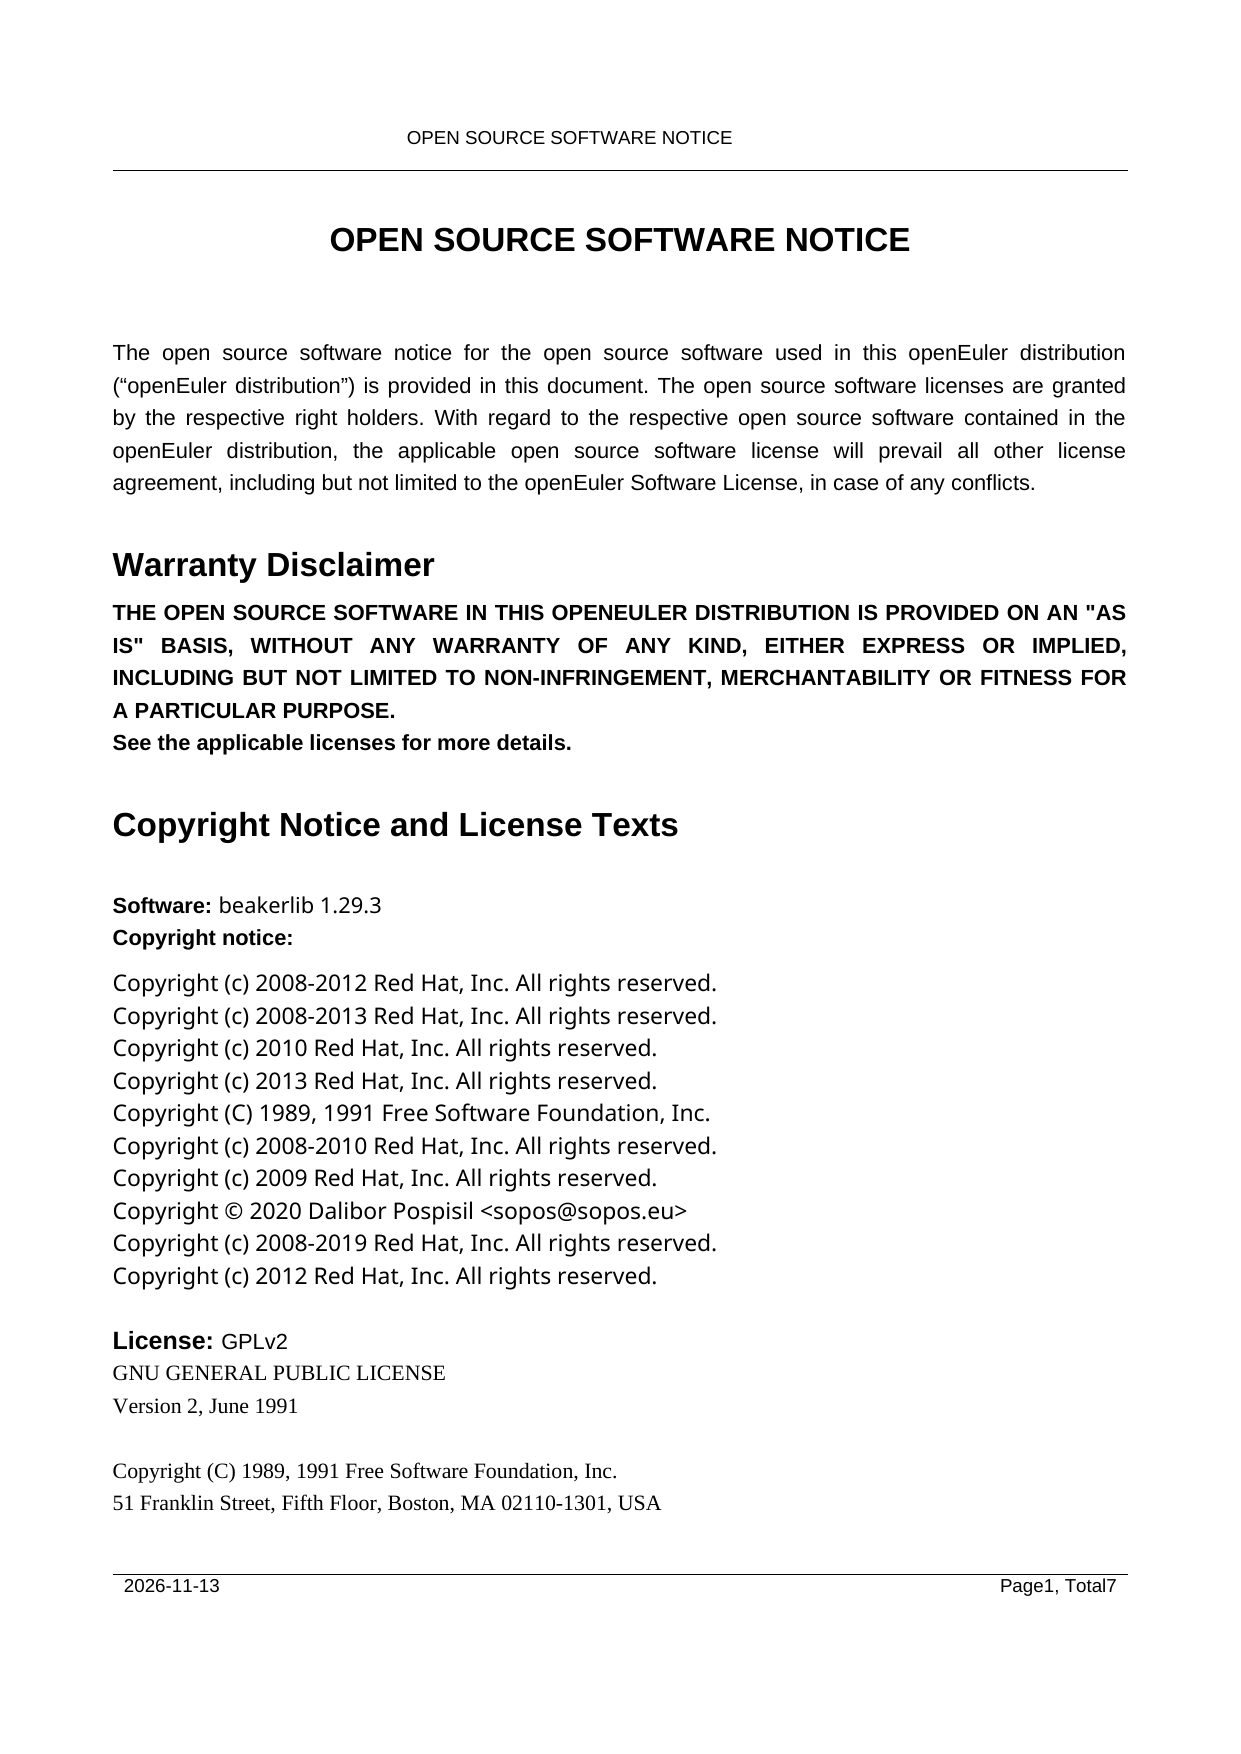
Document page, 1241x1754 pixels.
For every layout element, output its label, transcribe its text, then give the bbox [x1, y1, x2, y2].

text Warranty Disclaimer [112, 531, 1128, 596]
text The open source software notice for the open source software used in this openEuler distribution (“openEuler distribution”) is provided in this document. The open source software licenses are granted by the respective right holders. With regard to the respective open source software contained in the openEuler distribution, the applicable open source software license will prevail all other license agreement, including but not limited to the openEuler Software License, in case of any conflicts. [112, 336, 1128, 499]
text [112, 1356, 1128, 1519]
text OPEN SOURCE SOFTWARE NOTICE [112, 206, 1128, 271]
text Copyright Notice and License Texts [112, 791, 1128, 856]
text Copyright notice: [112, 921, 1128, 954]
text Copyright (c) 2008-2012 Red Hat, Inc. All rights reserved. Copyright (c) 2008-2013 Red Hat, Inc. All rights reserved. Copyright (c) 2010 Red Hat, Inc. All rights reserved. Copyright (c) 2013 Red Hat, Inc. All rights reserved. Copyright (C) 1989, 1991 Free Software Foundation, Inc. Copyright (c) 2008-2010 Red Hat, Inc. All rights reserved. Copyright (c) 2009 Red Hat, Inc. All rights reserved. Copyright © 2020 Dalibor Pospisil <sopos@sopos.eu> Copyright (c) 2008-2019 Red Hat, Inc. All rights reserved. Copyright (c) 2012 Red Hat, Inc. All rights reserved. [112, 966, 1128, 1324]
text License: GPLv2 [112, 1324, 1128, 1356]
title Software: beakerlib 1.29.3 [112, 889, 1128, 921]
text THE OPEN SOURCE SOFTWARE IN THIS OPENEULER DISTRIBUTION IS PROVIDED ON AN "AS IS" BASIS, WITHOUT ANY WARRANTY OF ANY KIND, EITHER EXPRESS OR IMPLIED, INCLUDING BUT NOT LIMITED TO NON-INFRINGEMENT, MERCHANTABILITY OR FITNESS FOR A PARTICULAR PURPOSE. See the applicable licenses for more details. [112, 596, 1128, 759]
